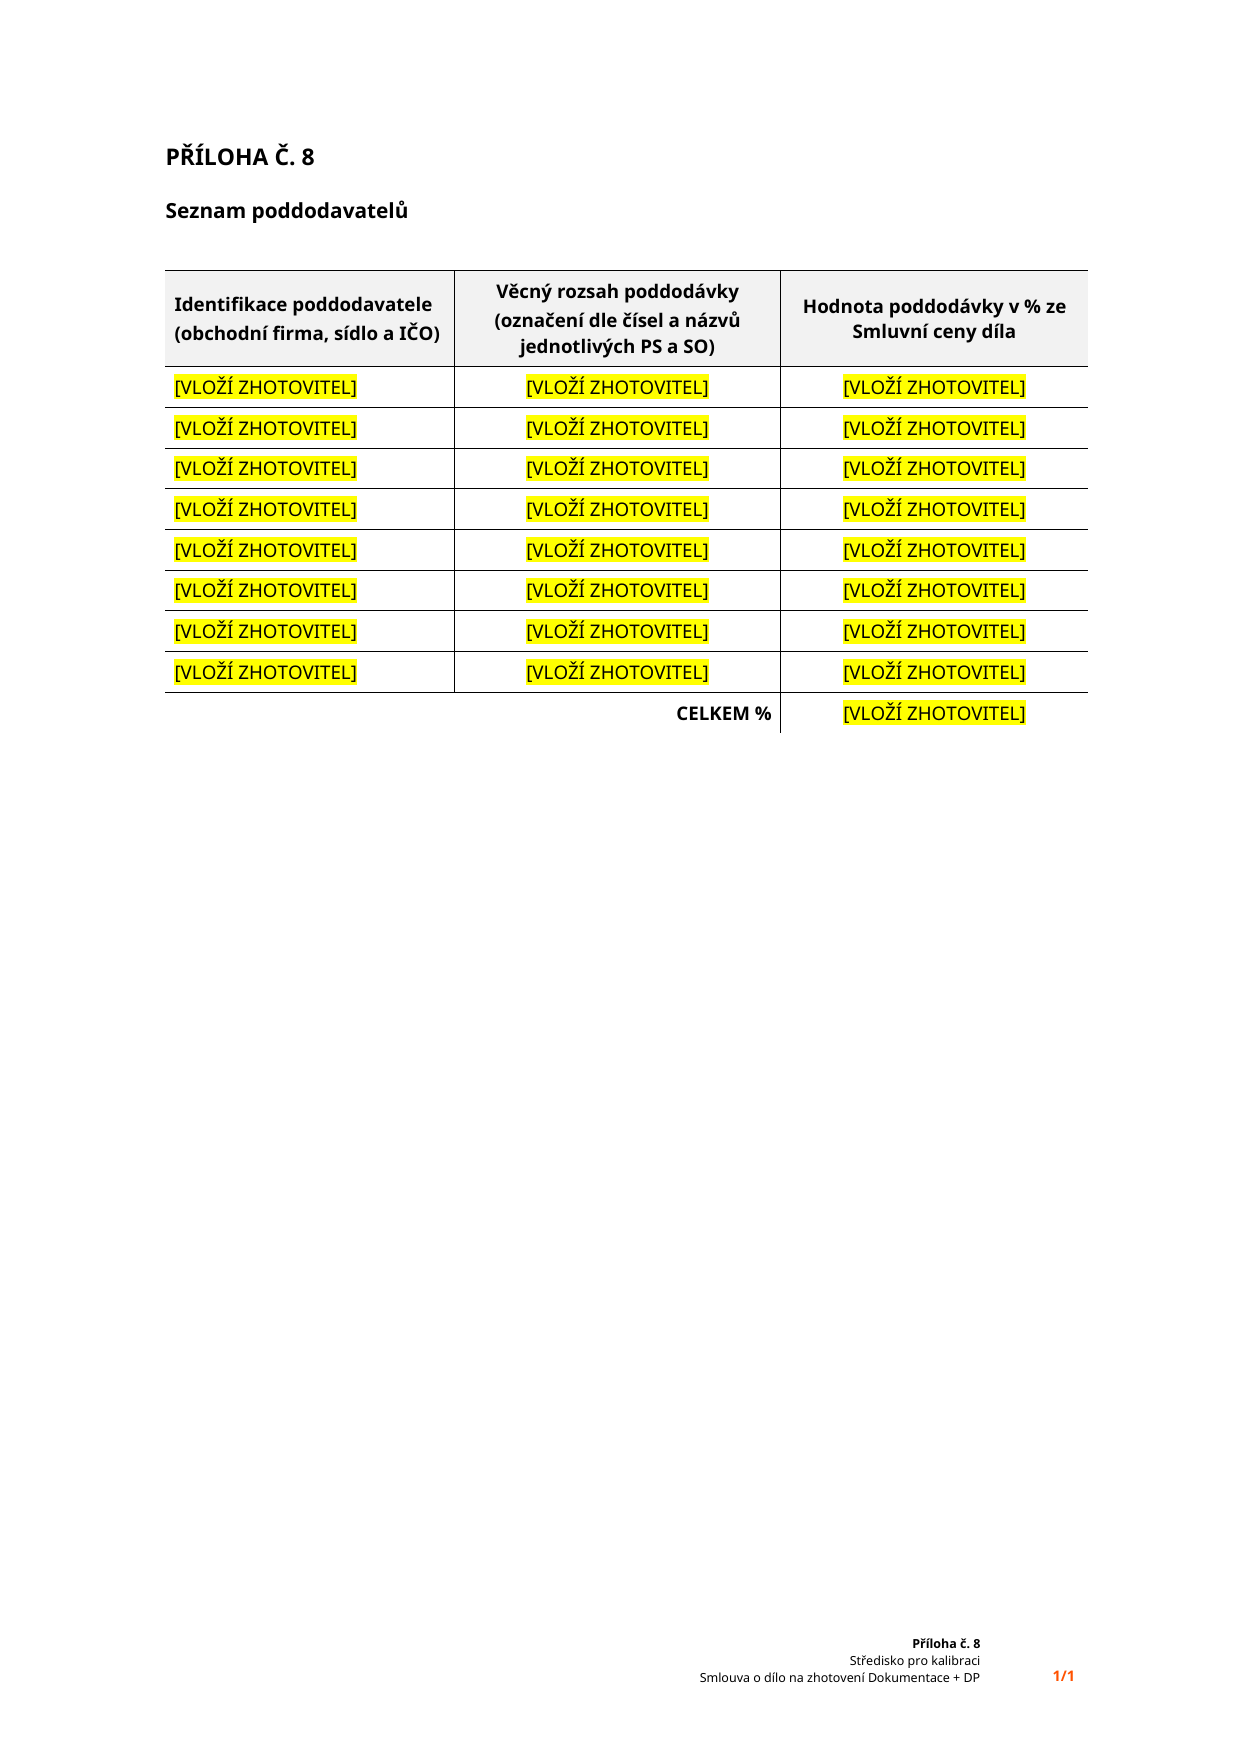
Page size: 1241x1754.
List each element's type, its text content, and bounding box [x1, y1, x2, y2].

table_cell [VLOŽÍ ZHOTOVITEL] [455, 367, 780, 407]
table_cell [VLOŽÍ ZHOTOVITEL] [781, 367, 1088, 407]
table_cell CELKEM % [165, 693, 780, 732]
table_cell [VLOŽÍ ZHOTOVITEL] [165, 571, 454, 610]
table_cell [VLOŽÍ ZHOTOVITEL] [455, 408, 780, 447]
table_cell [VLOŽÍ ZHOTOVITEL] [781, 408, 1088, 447]
table_cell [VLOŽÍ ZHOTOVITEL] [165, 652, 454, 692]
table_cell [VLOŽÍ ZHOTOVITEL] [455, 449, 780, 488]
table_cell [VLOŽÍ ZHOTOVITEL] [165, 489, 454, 529]
table_cell [VLOŽÍ ZHOTOVITEL] [781, 693, 1088, 732]
text Příloha č. 8 [165, 141, 1075, 173]
table_header Hodnota poddodávky v % ze Smluvní ceny díla [781, 271, 1088, 366]
table_cell [VLOŽÍ ZHOTOVITEL] [781, 571, 1088, 610]
text Seznam poddodavatelů [165, 197, 1075, 225]
table_cell [VLOŽÍ ZHOTOVITEL] [455, 571, 780, 610]
table_cell [VLOŽÍ ZHOTOVITEL] [165, 408, 454, 447]
table_header Věcný rozsah poddodávky (označení dle čísel a názvů jednotlivých PS a SO) [455, 271, 780, 366]
table_header Identifikace poddodavatele (obchodní firma, sídlo a IČO) [165, 271, 454, 366]
table_cell [VLOŽÍ ZHOTOVITEL] [165, 530, 454, 569]
table_cell [VLOŽÍ ZHOTOVITEL] [165, 367, 454, 407]
table_cell [VLOŽÍ ZHOTOVITEL] [165, 449, 454, 488]
table_cell [VLOŽÍ ZHOTOVITEL] [781, 530, 1088, 569]
table_cell [VLOŽÍ ZHOTOVITEL] [781, 652, 1088, 692]
table_cell [VLOŽÍ ZHOTOVITEL] [781, 449, 1088, 488]
table_cell [VLOŽÍ ZHOTOVITEL] [455, 530, 780, 569]
table_cell [VLOŽÍ ZHOTOVITEL] [165, 611, 454, 651]
table_cell [VLOŽÍ ZHOTOVITEL] [781, 611, 1088, 651]
table_cell [VLOŽÍ ZHOTOVITEL] [781, 489, 1088, 529]
table_cell [VLOŽÍ ZHOTOVITEL] [455, 489, 780, 529]
table_cell [VLOŽÍ ZHOTOVITEL] [455, 652, 780, 692]
table_cell [VLOŽÍ ZHOTOVITEL] [455, 611, 780, 651]
